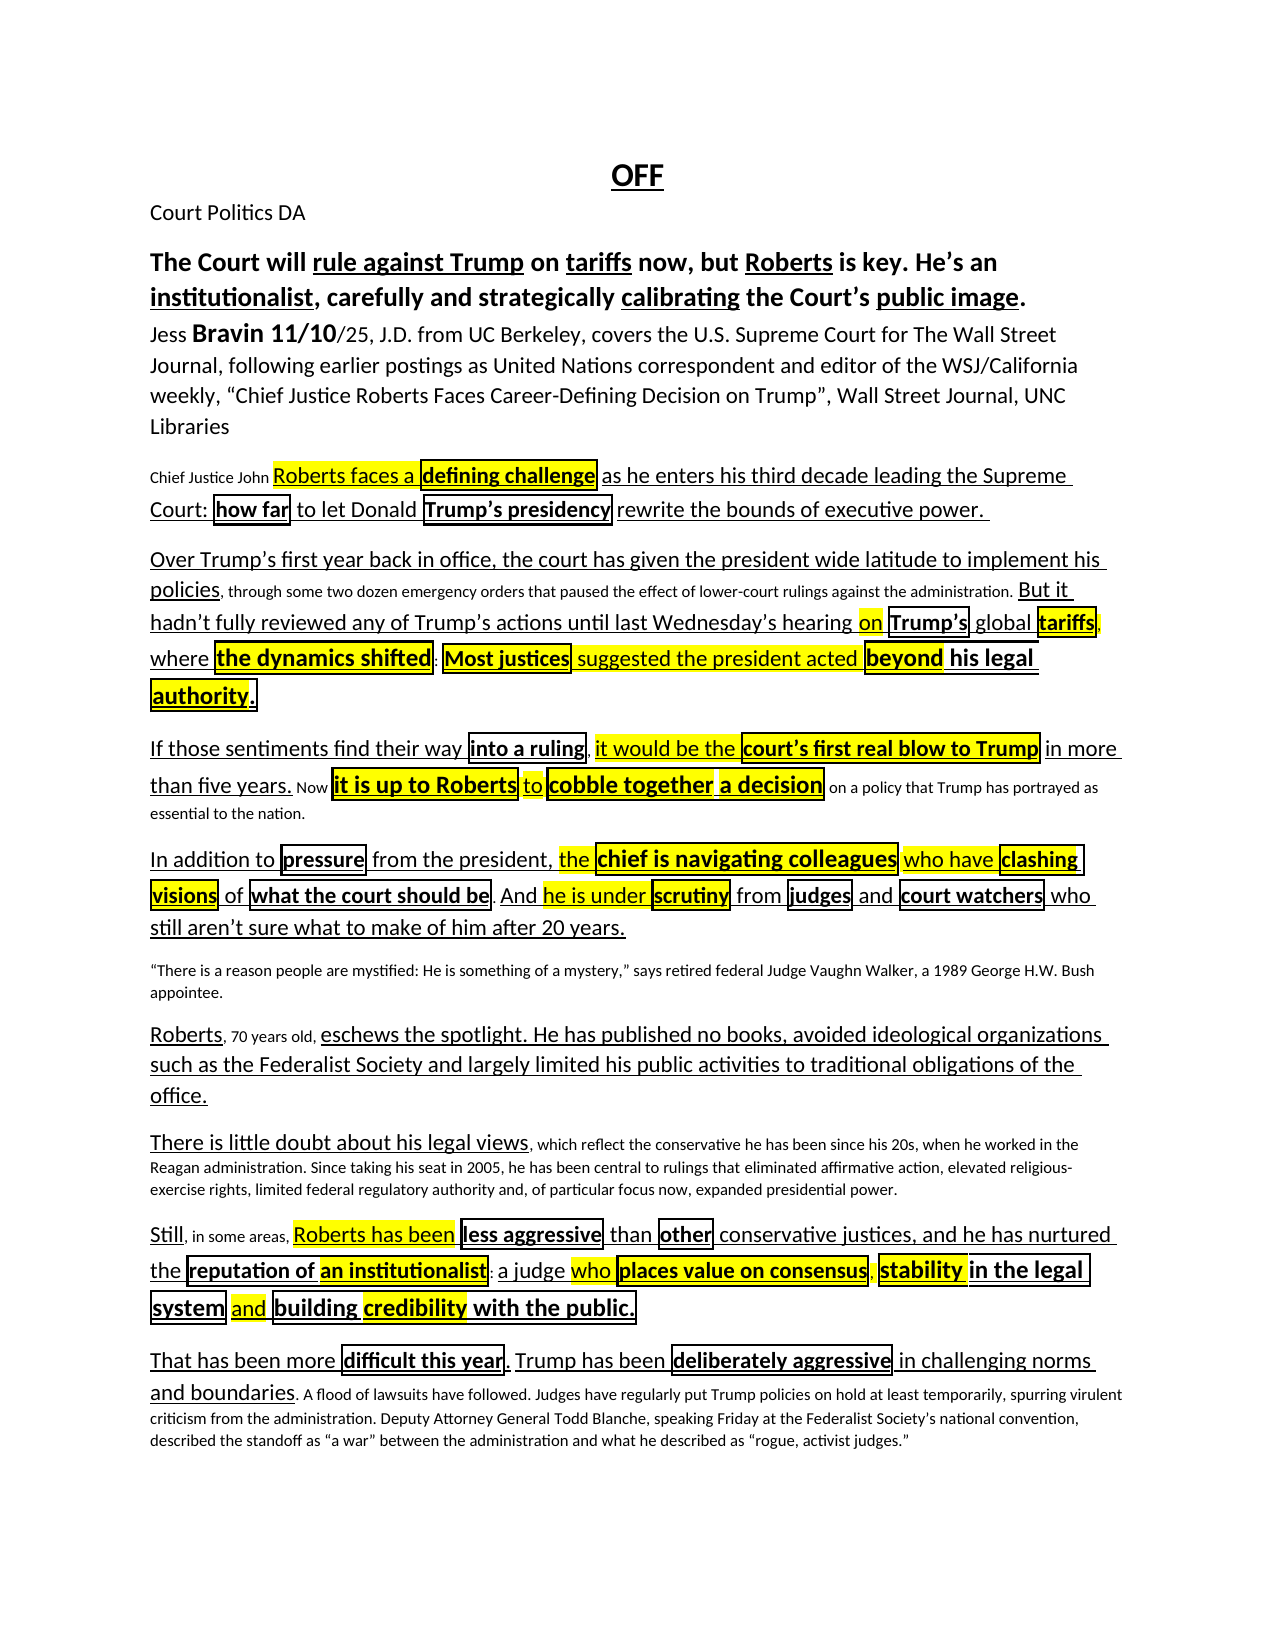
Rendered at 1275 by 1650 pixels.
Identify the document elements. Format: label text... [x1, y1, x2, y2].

text If those sentiments find their way into a ruling, it would be the court’s first real blow to Trump in more than five years. Now it is up to Roberts to cobble together a decision on a policy that Trump has portrayed as essential to the nation. [150, 732, 1125, 823]
text Chief Justice John Roberts faces a defining challenge as he enters his third decade leading the Supreme Court: how far to let Donald Trump’s presidency rewrite the bounds of executive power. [150, 459, 1125, 526]
text That has been more difficult this year. Trump has been deliberately aggressive in challenging norms and boundaries. A flood of lawsuits have followed. Judges have regularly put Trump policies on hold at least temporarily, spurring virulent criticism from the administration. Deputy Attorney General Todd Blanche, speaking Friday at the Federalist Society’s national convention, described the standoff as “a war” between the administration and what he described as “rogue, activist judges.” [150, 1344, 1125, 1450]
subtitle The Court will rule against Trump on tariffs now, but Roberts is key. He’s an institutionalist, carefully and strategically calibrating the Court’s public image. [150, 245, 1125, 314]
text Roberts, 70 years old, eschews the spotlight. He has published no books, avoided ideological organizations such as the Federalist Society and largely limited his public activities to traditional obligations of the office. [150, 1020, 1125, 1109]
text Over Trump’s first year back in office, the court has given the president wide latitude to implement his policies, through some two dozen emergency orders that paused the effect of lower-court rulings against the administration. But it hadn’t fully reviewed any of Trump’s actions until last Wednesday’s hearing on Trump’s global tariffs, where the dynamics shifted: Most justices suggested the president acted beyond his legal authority. [150, 545, 1125, 712]
text In addition to pressure from the president, the chief is navigating colleagues who have clashing visions of what the court should be. And he is under scrutiny from judges and court watchers who still aren’t sure what to make of him after 20 years. [150, 842, 1125, 941]
text There is little doubt about his legal views, which reflect the conservative he has been since his 20s, when he worked in the Reagan administration. Since taking his seat in 2005, he has been central to rulings that eliminated affirmative action, elevated religious-exercise rights, limited federal regulatory authority and, of particular focus now, expanded presidential power. [150, 1128, 1125, 1199]
text Jess Bravin 11/10/25, J.D. from UC Berkeley, covers the U.S. Supreme Court for The Wall Street Journal, following earlier postings as United Nations correspondent and editor of the WSJ/California weekly, “Chief Justice Roberts Faces Career-Defining Decision on Trump”, Wall Street Journal, UNC Libraries [150, 316, 1125, 440]
text Still, in some areas, Roberts has been less aggressive than other conservative justices, and he has nurtured the reputation of an institutionalist: a judge who places value on consensus, stability in the legal system and building credibility with the public. [150, 1218, 1125, 1325]
text “There is a reason people are mystified: He is something of a mystery,” says retired federal Judge Vaughn Walker, a 1989 George H.W. Bush appointee. [150, 960, 1125, 1002]
text Court Politics DA [150, 198, 1125, 226]
subtitle OFF [150, 154, 1125, 195]
